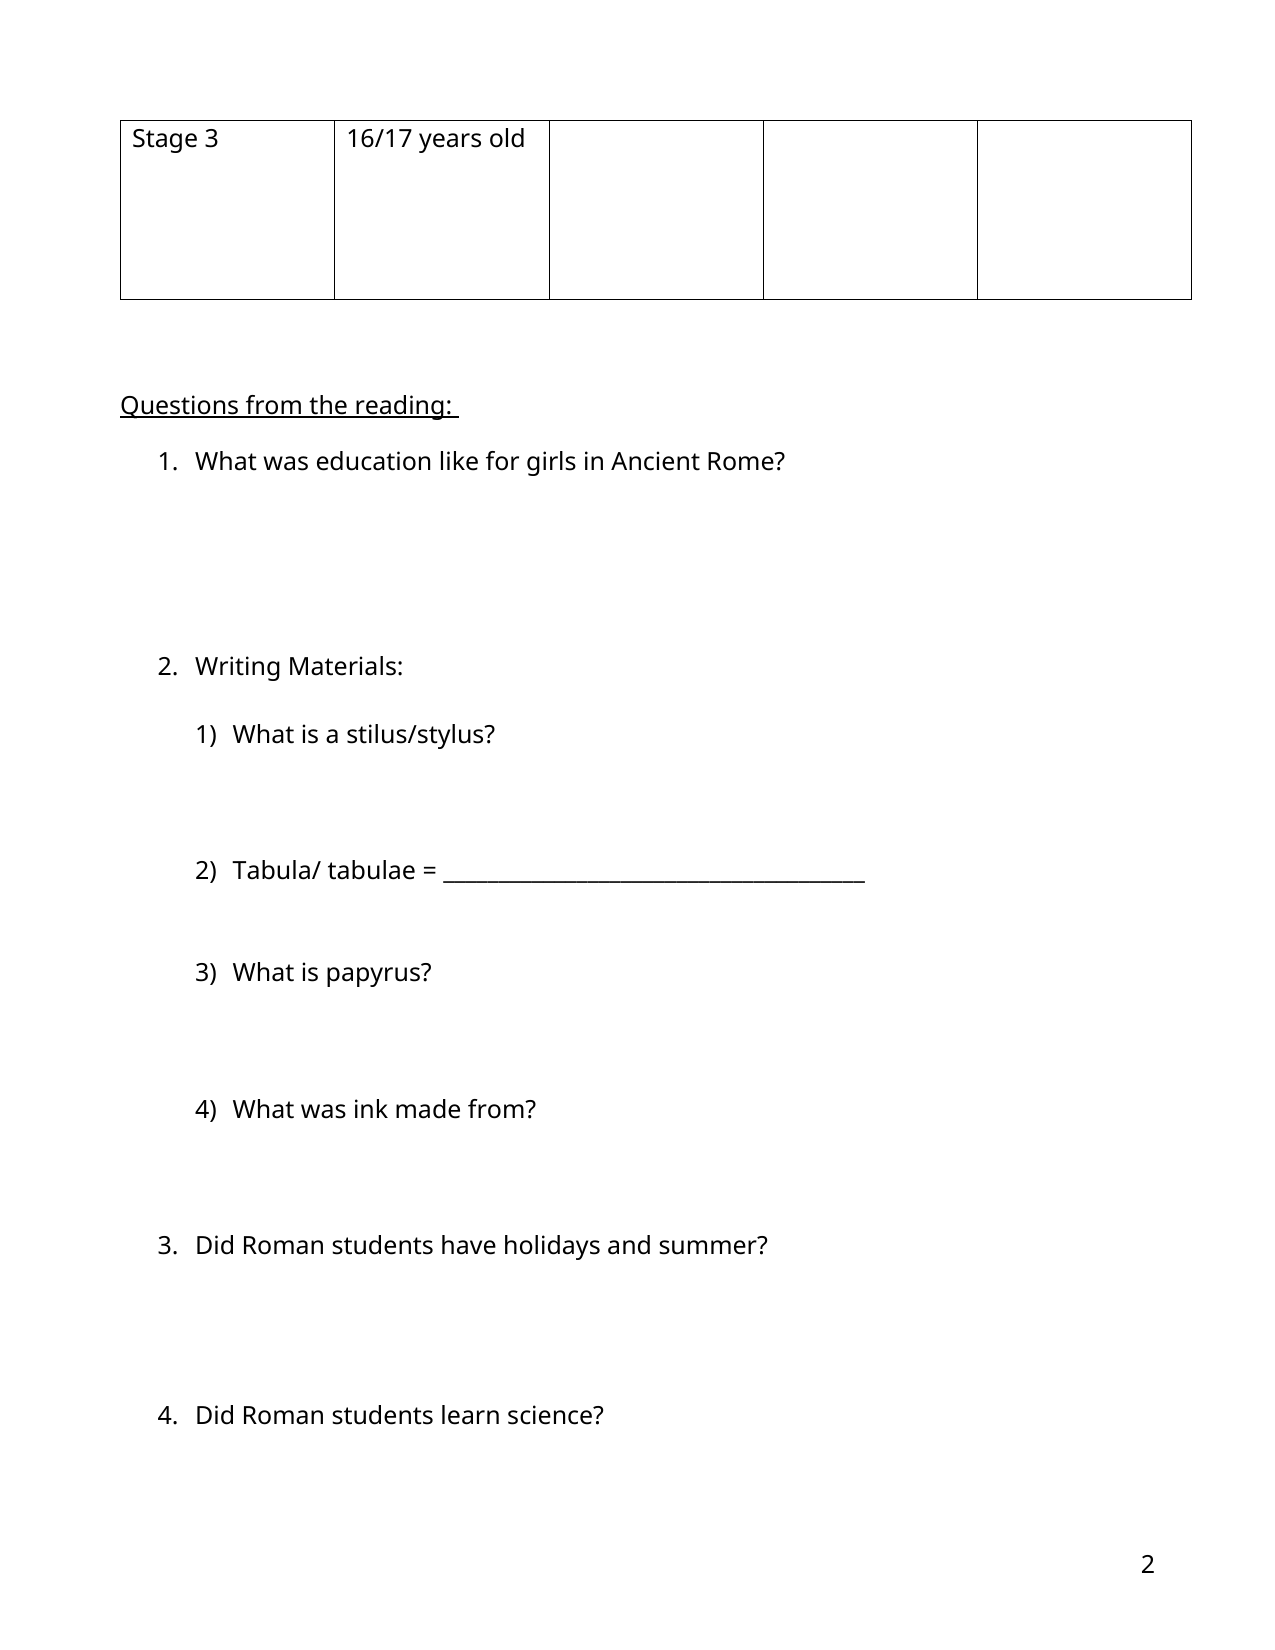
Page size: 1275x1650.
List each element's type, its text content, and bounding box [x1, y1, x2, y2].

list Did Roman students have holidays and summer? [157, 1227, 1155, 1262]
list What is a stilus/stylus? [195, 717, 1155, 751]
list Writing Materials: [157, 648, 1155, 682]
table_cell Stage 3 [121, 121, 334, 299]
list What was ink made from? [195, 1091, 1155, 1125]
list Tabula/ tabulae = ______________________________________ [195, 853, 1155, 887]
table_cell [550, 121, 763, 299]
table_cell 16/17 years old [335, 121, 549, 299]
list Did Roman students learn science? [157, 1398, 1155, 1432]
table_cell [978, 121, 1191, 299]
list What was education like for girls in Ancient Rome? [157, 444, 1155, 478]
list What is papyrus? [195, 955, 1155, 989]
table_cell [764, 121, 977, 299]
text Questions from the reading: [120, 387, 1155, 421]
